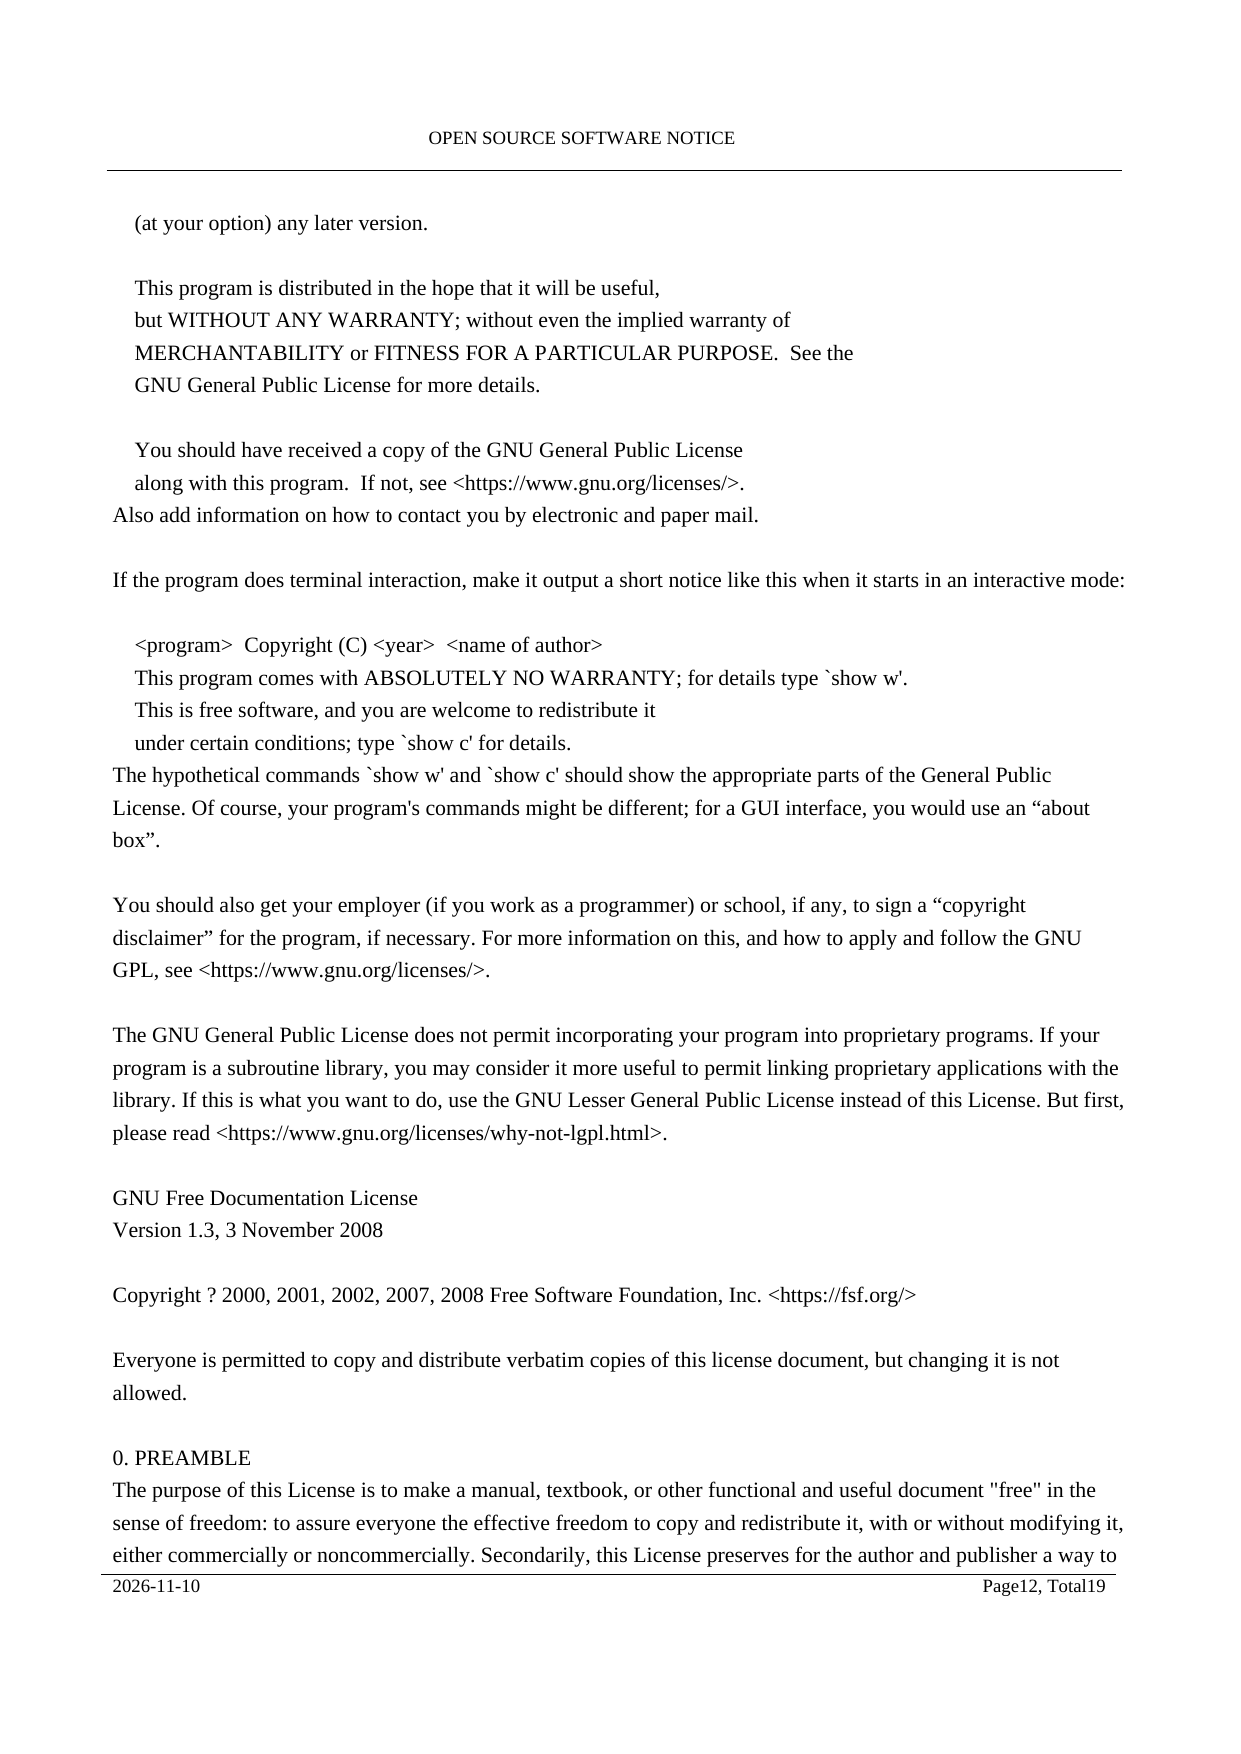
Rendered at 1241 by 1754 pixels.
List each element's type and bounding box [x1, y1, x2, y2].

text [112, 206, 1128, 1571]
